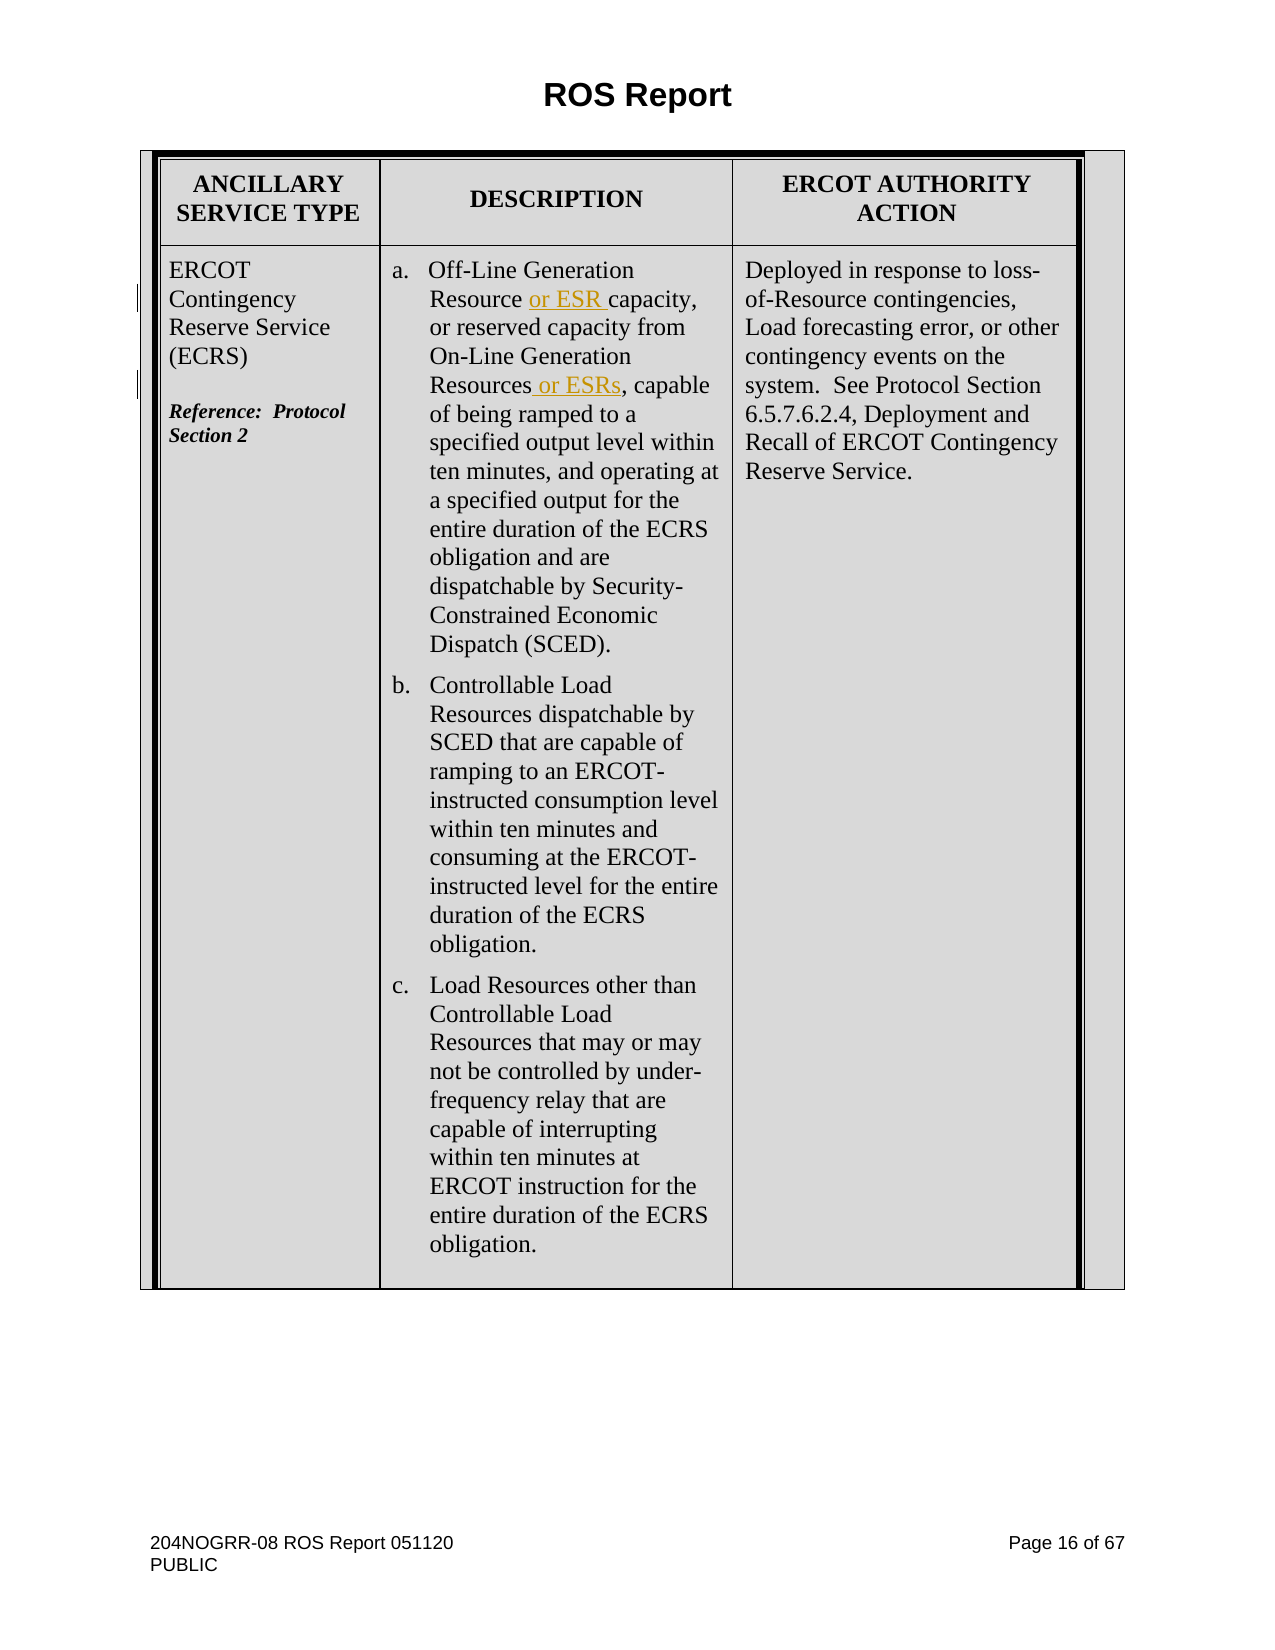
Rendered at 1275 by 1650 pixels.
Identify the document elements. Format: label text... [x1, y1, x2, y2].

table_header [141, 151, 152, 1289]
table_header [1085, 151, 1124, 1289]
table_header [161, 246, 379, 1288]
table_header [381, 246, 732, 1288]
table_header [733, 246, 1076, 1288]
